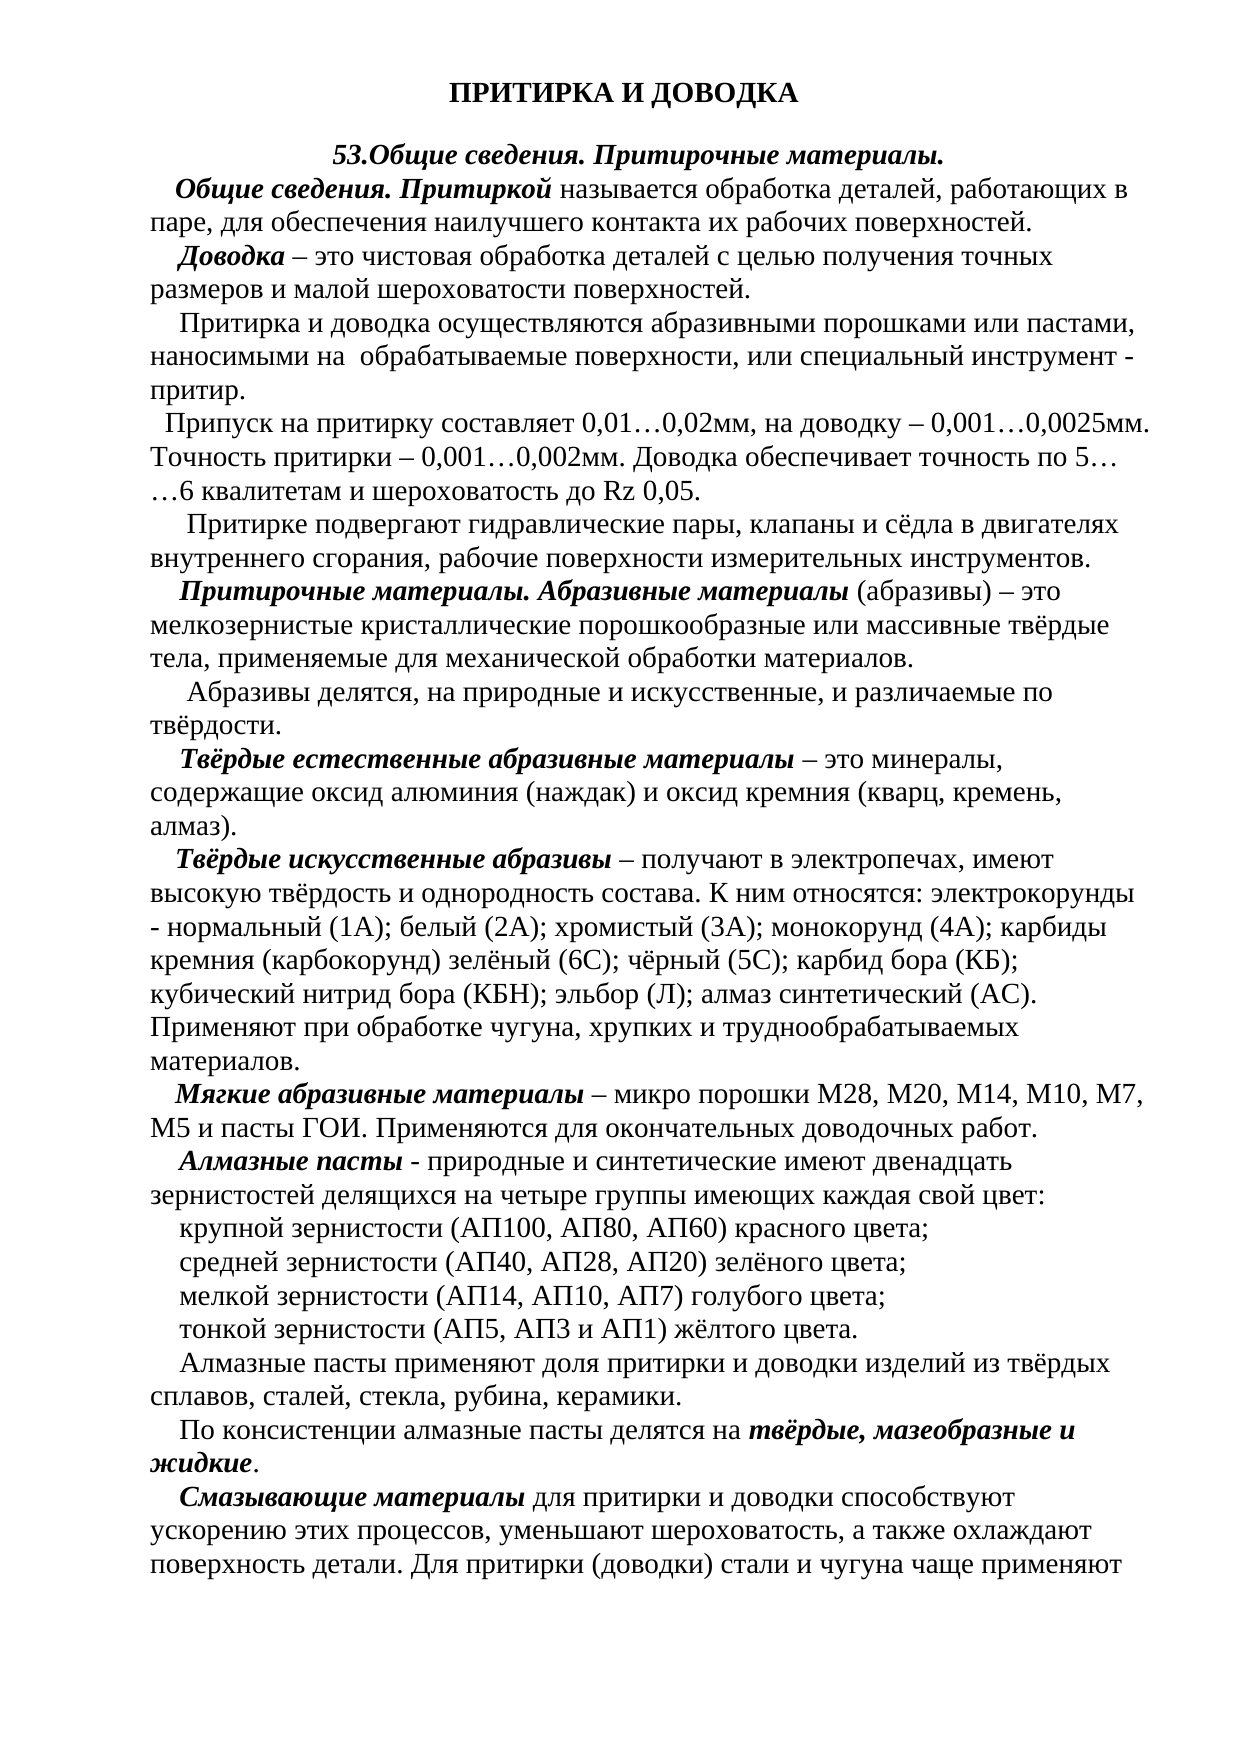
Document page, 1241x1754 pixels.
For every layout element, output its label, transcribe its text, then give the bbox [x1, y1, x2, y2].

text …6 квалитетам и шероховатость до Rz 0,05. [150, 473, 1152, 506]
text Алмазные пасты применяют доля притирки и доводки изделий из твёрдых сплавов, сталей, стекла, рубина, керамики. [150, 1345, 1152, 1412]
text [150, 1479, 1152, 1579]
text Точность притирки – 0,001…0,002мм. Доводка обеспечивает точность по 5… [150, 439, 1152, 473]
text 53.Общие сведения. Притирочные материалы. [150, 137, 1152, 171]
text ПРИТИРКА И ДОВОДКА [150, 75, 1152, 108]
text крупной зернистости (АП100, АП80, АП60) красного цвета; [150, 1211, 1152, 1244]
text Алмазные пасты - природные и синтетические имеют двенадцать зернистостей делящихся на четыре группы имеющих каждая свой цвет: [150, 1143, 1152, 1211]
text Абразивы делятся, на природные и искусственные, и различаемые по твёрдости. [150, 674, 1152, 741]
text тонкой зернистости (АП5, АП3 и АП1) жёлтого цвета. [150, 1311, 1152, 1345]
text Твёрдые искусственные абразивы – получают в электропечах, имеют высокую твёрдость и однородность состава. К ним относятся: электрокорунды - нормальный (1А); белый (2А); хромистый (3А); монокорунд (4А); карбиды кремния (карбокорунд) зелёный (6С); чёрный (5С); карбид бора (КБ); кубический нитрид бора (КБН); эльбор (Л); алмаз синтетический (АС). Применяют при обработке чугуна, хрупких и труднообрабатываемых материалов. [150, 842, 1152, 1076]
text По консистенции алмазные пасты делятся на твёрдые, мазеобразные и жидкие. [150, 1412, 1152, 1479]
text Притирочные материалы. Абразивные материалы (абразивы) – это мелкозернистые кристаллические порошкообразные или массивные твёрдые тела, применяемые для механической обработки материалов. [150, 573, 1152, 674]
text Мягкие абразивные материалы – микро порошки М28, М20, М14, М10, М7, М5 и пасты ГОИ. Применяются для окончательных доводочных работ. [150, 1076, 1152, 1143]
text Притирке подвергают гидравлические пары, клапаны и сёдла в двигателях внутреннего сгорания, рабочие поверхности измерительных инструментов. [150, 506, 1152, 573]
text Притирка и доводка осуществляются абразивными порошками или пастами, наносимыми на обрабатываемые поверхности, или специальный инструмент - притир. [150, 305, 1152, 406]
text мелкой зернистости (АП14, АП10, АП7) голубого цвета; [150, 1278, 1152, 1311]
text средней зернистости (АП40, АП28, АП20) зелёного цвета; [150, 1244, 1152, 1278]
text Доводка – это чистовая обработка деталей с целью получения точных размеров и малой шероховатости поверхностей. [150, 238, 1152, 305]
text Твёрдые естественные абразивные материалы – это минералы, содержащие оксид алюминия (наждак) и оксид кремния (кварц, кремень, алмаз). [150, 741, 1152, 842]
text Общие сведения. Притиркой называется обработка деталей, работающих в паре, для обеспечения наилучшего контакта их рабочих поверхностей. [150, 171, 1152, 238]
text Припуск на притирку составляет 0,01…0,02мм, на доводку – 0,001…0,0025мм. [150, 406, 1152, 439]
